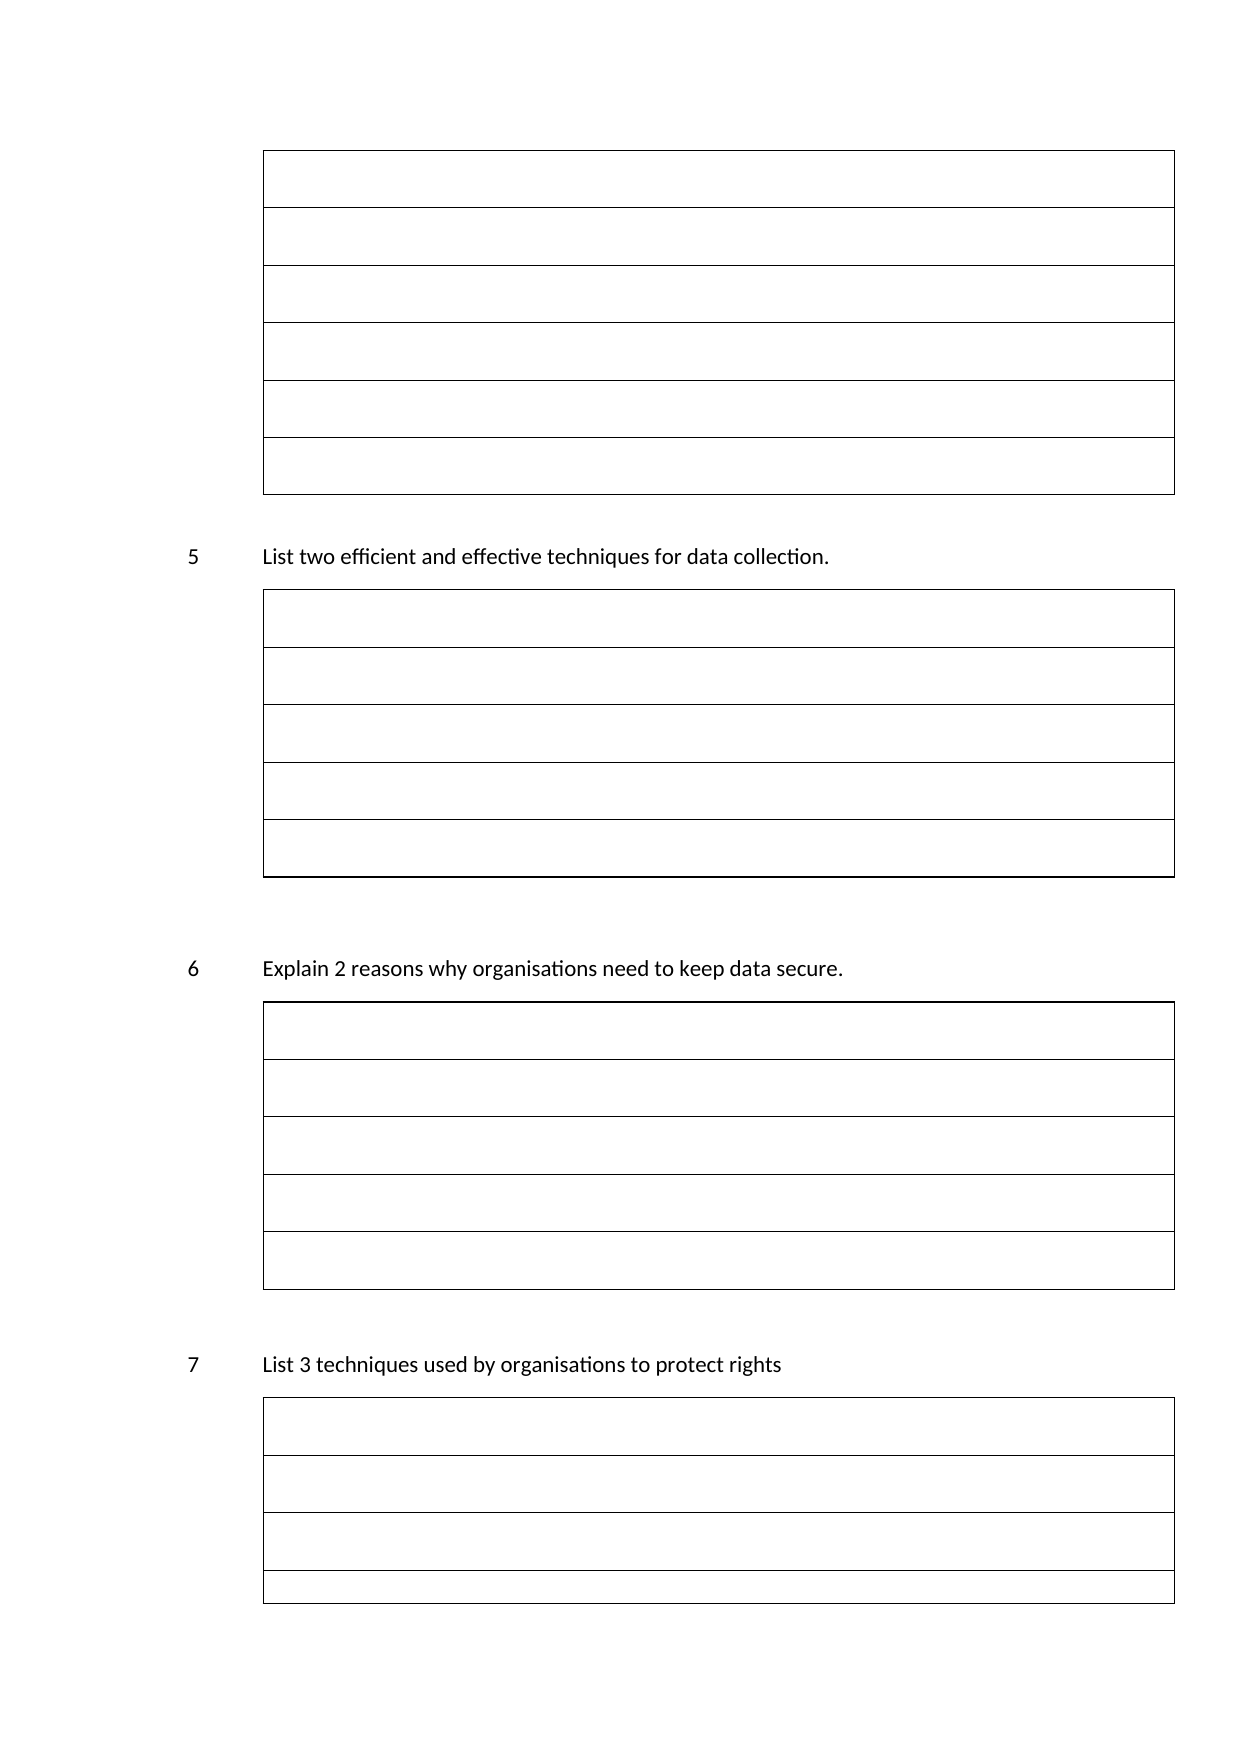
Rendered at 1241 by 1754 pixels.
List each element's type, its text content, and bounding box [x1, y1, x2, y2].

table_cell [264, 208, 1174, 265]
table_cell [264, 648, 1174, 704]
table_cell [264, 1456, 1174, 1512]
table_cell [264, 1571, 1174, 1603]
table_header [264, 590, 1174, 647]
table_header [264, 151, 1174, 207]
list Explain 2 reasons why organisations need to keep data secure. [187, 954, 1090, 983]
table_cell [264, 820, 1174, 876]
table_cell [264, 1060, 1174, 1116]
list List two efficient and effective techniques for data collection. [187, 542, 1090, 570]
table_cell [264, 705, 1174, 762]
table_cell [264, 438, 1174, 494]
table_header [264, 1003, 1174, 1059]
table_cell [264, 1513, 1174, 1569]
table_cell [264, 1232, 1174, 1289]
table_header [264, 1398, 1174, 1455]
table_cell [264, 381, 1174, 437]
list List 3 techniques used by organisations to protect rights [187, 1350, 1090, 1378]
table_cell [264, 1117, 1174, 1174]
table_cell [264, 323, 1174, 379]
table_cell [264, 1175, 1174, 1231]
table_cell [264, 266, 1174, 322]
table_cell [264, 763, 1174, 819]
